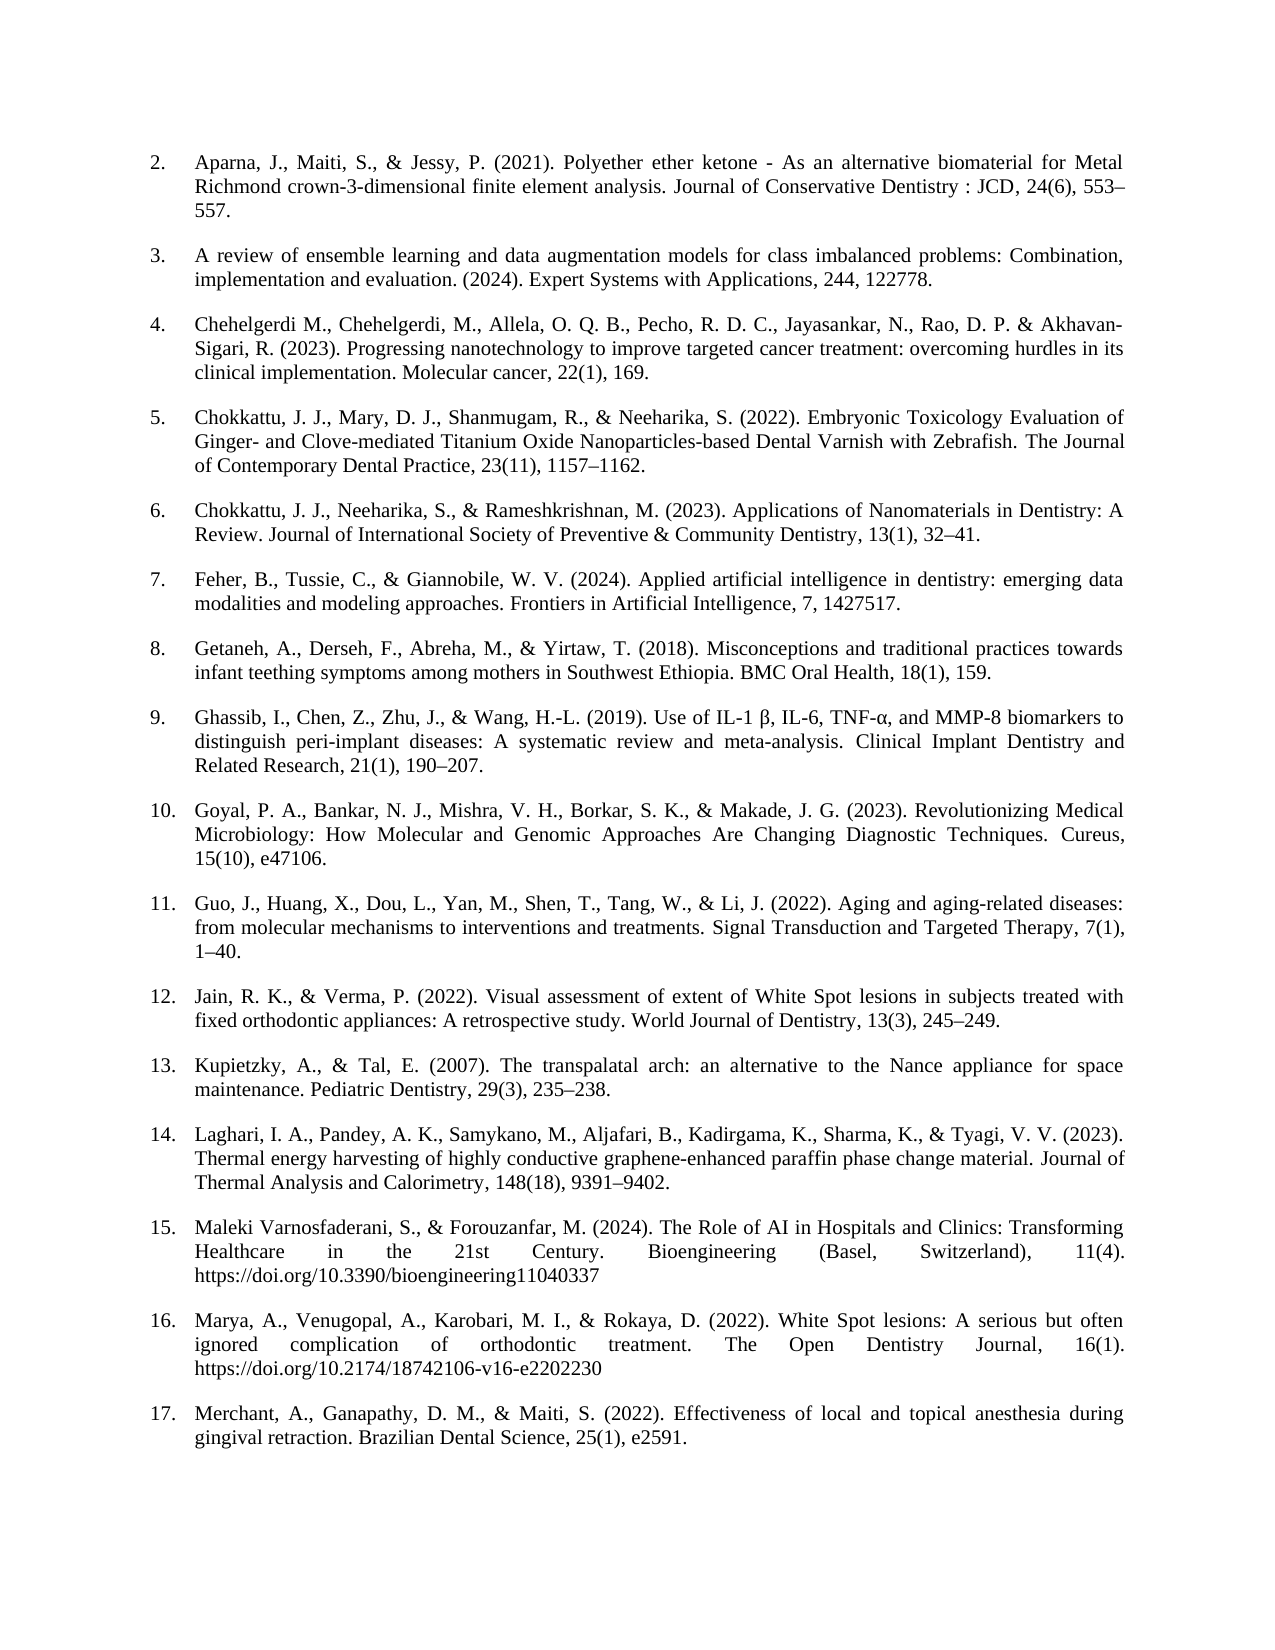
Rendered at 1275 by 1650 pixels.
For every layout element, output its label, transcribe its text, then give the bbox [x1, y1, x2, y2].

text Chokkattu, J. J., Mary, D. J., Shanmugam, R., & Neeharika, S. (2022). Embryonic Toxicology Evaluation of Ginger- and Clove-mediated Titanium Oxide Nanoparticles-based Dental Varnish with Zebrafish. The Journal of Contemporary Dental Practice, 23(11), 1157–1162. [150, 405, 1125, 477]
text Laghari, I. A., Pandey, A. K., Samykano, M., Aljafari, B., Kadirgama, K., Sharma, K., & Tyagi, V. V. (2023). Thermal energy harvesting of highly conductive graphene-enhanced paraffin phase change material. Journal of Thermal Analysis and Calorimetry, 148(18), 9391–9402. [150, 1122, 1125, 1194]
text Maleki Varnosfaderani, S., & Forouzanfar, M. (2024). The Role of AI in Hospitals and Clinics: Transforming Healthcare in the 21st Century. Bioengineering (Basel, Switzerland), 11(4). https://doi.org/10.3390/bioengineering11040337 [150, 1215, 1125, 1287]
text Merchant, A., Ganapathy, D. M., & Maiti, S. (2022). Effectiveness of local and topical anesthesia during gingival retraction. Brazilian Dental Science, 25(1), e2591. [150, 1401, 1125, 1449]
text Jain, R. K., & Verma, P. (2022). Visual assessment of extent of White Spot lesions in subjects treated with fixed orthodontic appliances: A retrospective study. World Journal of Dentistry, 13(3), 245–249. [150, 984, 1125, 1032]
text Kupietzky, A., & Tal, E. (2007). The transpalatal arch: an alternative to the Nance appliance for space maintenance. Pediatric Dentistry, 29(3), 235–238. [150, 1053, 1125, 1101]
text Guo, J., Huang, X., Dou, L., Yan, M., Shen, T., Tang, W., & Li, J. (2022). Aging and aging-related diseases: from molecular mechanisms to interventions and treatments. Signal Transduction and Targeted Therapy, 7(1), 1–40. [150, 891, 1125, 963]
text Ghassib, I., Chen, Z., Zhu, J., & Wang, H.-L. (2019). Use of IL-1 β, IL-6, TNF-α, and MMP-8 biomarkers to distinguish peri-implant diseases: A systematic review and meta-analysis. Clinical Implant Dentistry and Related Research, 21(1), 190–207. [150, 705, 1125, 777]
text Marya, A., Venugopal, A., Karobari, M. I., & Rokaya, D. (2022). White Spot lesions: A serious but often ignored complication of orthodontic treatment. The Open Dentistry Journal, 16(1). https://doi.org/10.2174/18742106-v16-e2202230 [150, 1308, 1125, 1380]
text Feher, B., Tussie, C., & Giannobile, W. V. (2024). Applied artificial intelligence in dentistry: emerging data modalities and modeling approaches. Frontiers in Artificial Intelligence, 7, 1427517. [150, 567, 1125, 615]
text Aparna, J., Maiti, S., & Jessy, P. (2021). Polyether ether ketone - As an alternative biomaterial for Metal Richmond crown-3-dimensional finite element analysis. Journal of Conservative Dentistry : JCD, 24(6), 553–557. [150, 150, 1125, 222]
text A review of ensemble learning and data augmentation models for class imbalanced problems: Combination, implementation and evaluation. (2024). Expert Systems with Applications, 244, 122778. [150, 243, 1125, 291]
text Chokkattu, J. J., Neeharika, S., & Rameshkrishnan, M. (2023). Applications of Nanomaterials in Dentistry: A Review. Journal of International Society of Preventive & Community Dentistry, 13(1), 32–41. [150, 498, 1125, 546]
text Goyal, P. A., Bankar, N. J., Mishra, V. H., Borkar, S. K., & Makade, J. G. (2023). Revolutionizing Medical Microbiology: How Molecular and Genomic Approaches Are Changing Diagnostic Techniques. Cureus, 15(10), e47106. [150, 798, 1125, 870]
text Chehelgerdi M., Chehelgerdi, M., Allela, O. Q. B., Pecho, R. D. C., Jayasankar, N., Rao, D. P. & Akhavan-Sigari, R. (2023). Progressing nanotechnology to improve targeted cancer treatment: overcoming hurdles in its clinical implementation. Molecular cancer, 22(1), 169. [150, 312, 1125, 384]
text Getaneh, A., Derseh, F., Abreha, M., & Yirtaw, T. (2018). Misconceptions and traditional practices towards infant teething symptoms among mothers in Southwest Ethiopia. BMC Oral Health, 18(1), 159. [150, 636, 1125, 684]
